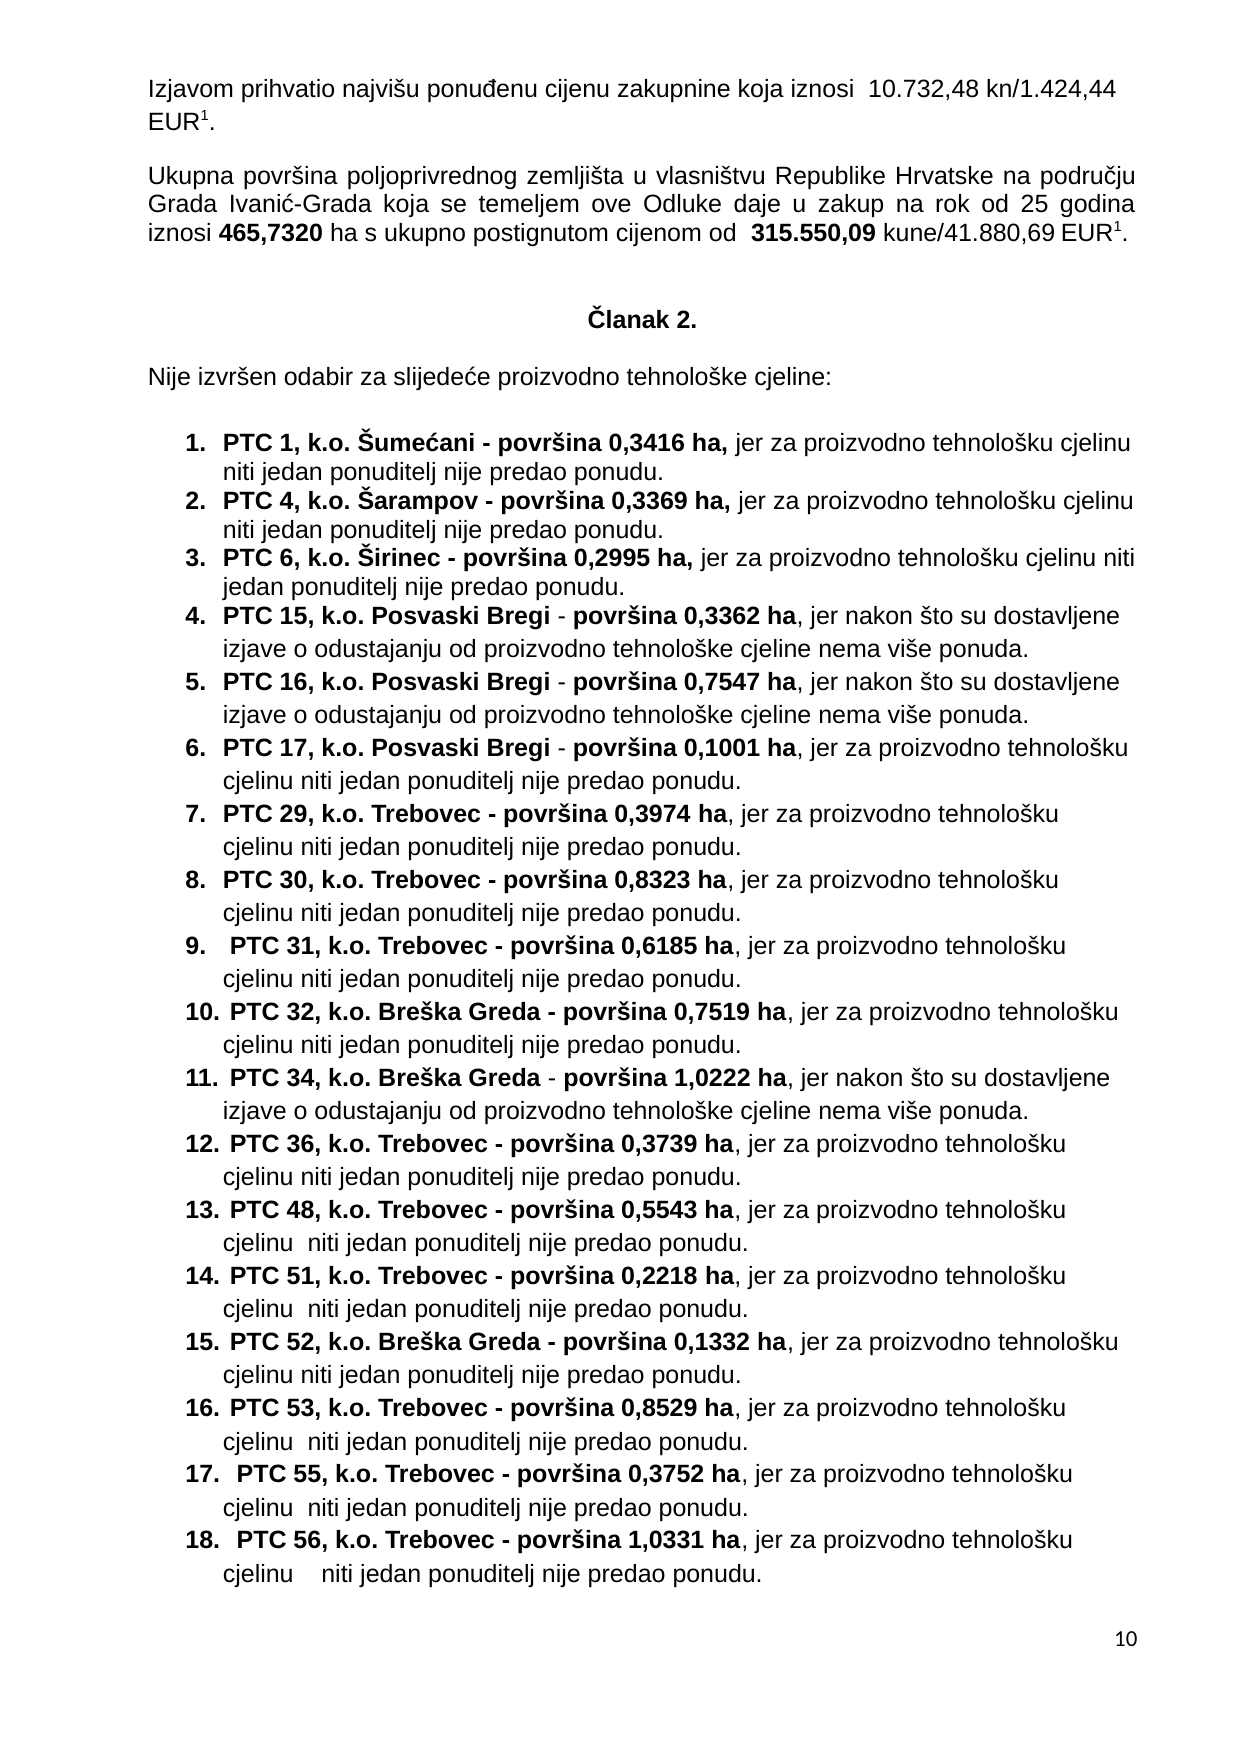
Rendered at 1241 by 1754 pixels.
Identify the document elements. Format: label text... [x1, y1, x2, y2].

list PTC 1, k.o. Šumećani - površina 0,3416 ha, jer za proizvodno tehnološku cjelinu niti jedan ponuditelj nije predao ponudu. [185, 428, 1137, 486]
list PTC 15, k.o. Posvaski Bregi - površina 0,3362 ha, jer nakon što su dostavljene izjave o odustajanju od proizvodno tehnološke cjeline nema više ponuda. [185, 601, 1137, 663]
list PTC 51, k.o. Trebovec - površina 0,2218 ha, jer za proizvodno tehnološku cjelinu niti jedan ponuditelj nije predao ponudu. [185, 1261, 1137, 1323]
list PTC 32, k.o. Breška Greda - površina 0,7519 ha, jer za proizvodno tehnološku cjelinu niti jedan ponuditelj nije predao ponudu. [185, 997, 1137, 1059]
list PTC 6, k.o. Širinec - površina 0,2995 ha, jer za proizvodno tehnološku cjelinu niti jedan ponuditelj nije predao ponudu. [185, 543, 1137, 601]
list PTC 36, k.o. Trebovec - površina 0,3739 ha, jer za proizvodno tehnološku cjelinu niti jedan ponuditelj nije predao ponudu. [185, 1129, 1137, 1191]
list PTC 55, k.o. Trebovec - površina 0,3752 ha, jer za proizvodno tehnološku cjelinu niti jedan ponuditelj nije predao ponudu. [185, 1459, 1137, 1521]
list PTC 56, k.o. Trebovec - površina 1,0331 ha, jer za proizvodno tehnološku cjelinu niti jedan ponuditelj nije predao ponudu. [185, 1526, 1137, 1587]
list PTC 30, k.o. Trebovec - površina 0,8323 ha, jer za proizvodno tehnološku cjelinu niti jedan ponuditelj nije predao ponudu. [185, 865, 1137, 927]
list PTC 29, k.o. Trebovec - površina 0,3974 ha, jer za proizvodno tehnološku cjelinu niti jedan ponuditelj nije predao ponudu. [185, 799, 1137, 861]
list PTC 48, k.o. Trebovec - površina 0,5543 ha, jer za proizvodno tehnološku cjelinu niti jedan ponuditelj nije predao ponudu. [185, 1195, 1137, 1257]
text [148, 74, 1137, 136]
list PTC 16, k.o. Posvaski Bregi - površina 0,7547 ha, jer nakon što su dostavljene izjave o odustajanju od proizvodno tehnološke cjeline nema više ponuda. [185, 667, 1137, 729]
list PTC 4, k.o. Šarampov - površina 0,3369 ha, jer za proizvodno tehnološku cjelinu niti jedan ponuditelj nije predao ponudu. [185, 486, 1137, 543]
list PTC 53, k.o. Trebovec - površina 0,8529 ha, jer za proizvodno tehnološku cjelinu niti jedan ponuditelj nije predao ponudu. [185, 1393, 1137, 1455]
text Nije izvršen odabir za slijedeće proizvodno tehnološke cjeline: [148, 362, 1137, 391]
list PTC 31, k.o. Trebovec - površina 0,6185 ha, jer za proizvodno tehnološku cjelinu niti jedan ponuditelj nije predao ponudu. [185, 931, 1137, 993]
text Članak 2. [148, 305, 1137, 334]
text Ukupna površina poljoprivrednog zemljišta u vlasništvu Republike Hrvatske na području Grada Ivanić-Grada koja se temeljem ove Odluke daje u zakup na rok od 25 godina iznosi 465,7320 ha s ukupno postignutom cijenom od 315.550,09 kune/41.880,69 EUR1. [148, 161, 1137, 247]
list PTC 52, k.o. Breška Greda - površina 0,1332 ha, jer za proizvodno tehnološku cjelinu niti jedan ponuditelj nije predao ponudu. [185, 1327, 1137, 1389]
list PTC 17, k.o. Posvaski Bregi - površina 0,1001 ha, jer za proizvodno tehnološku cjelinu niti jedan ponuditelj nije predao ponudu. [185, 733, 1137, 795]
list PTC 34, k.o. Breška Greda - površina 1,0222 ha, jer nakon što su dostavljene izjave o odustajanju od proizvodno tehnološke cjeline nema više ponuda. [185, 1063, 1137, 1125]
